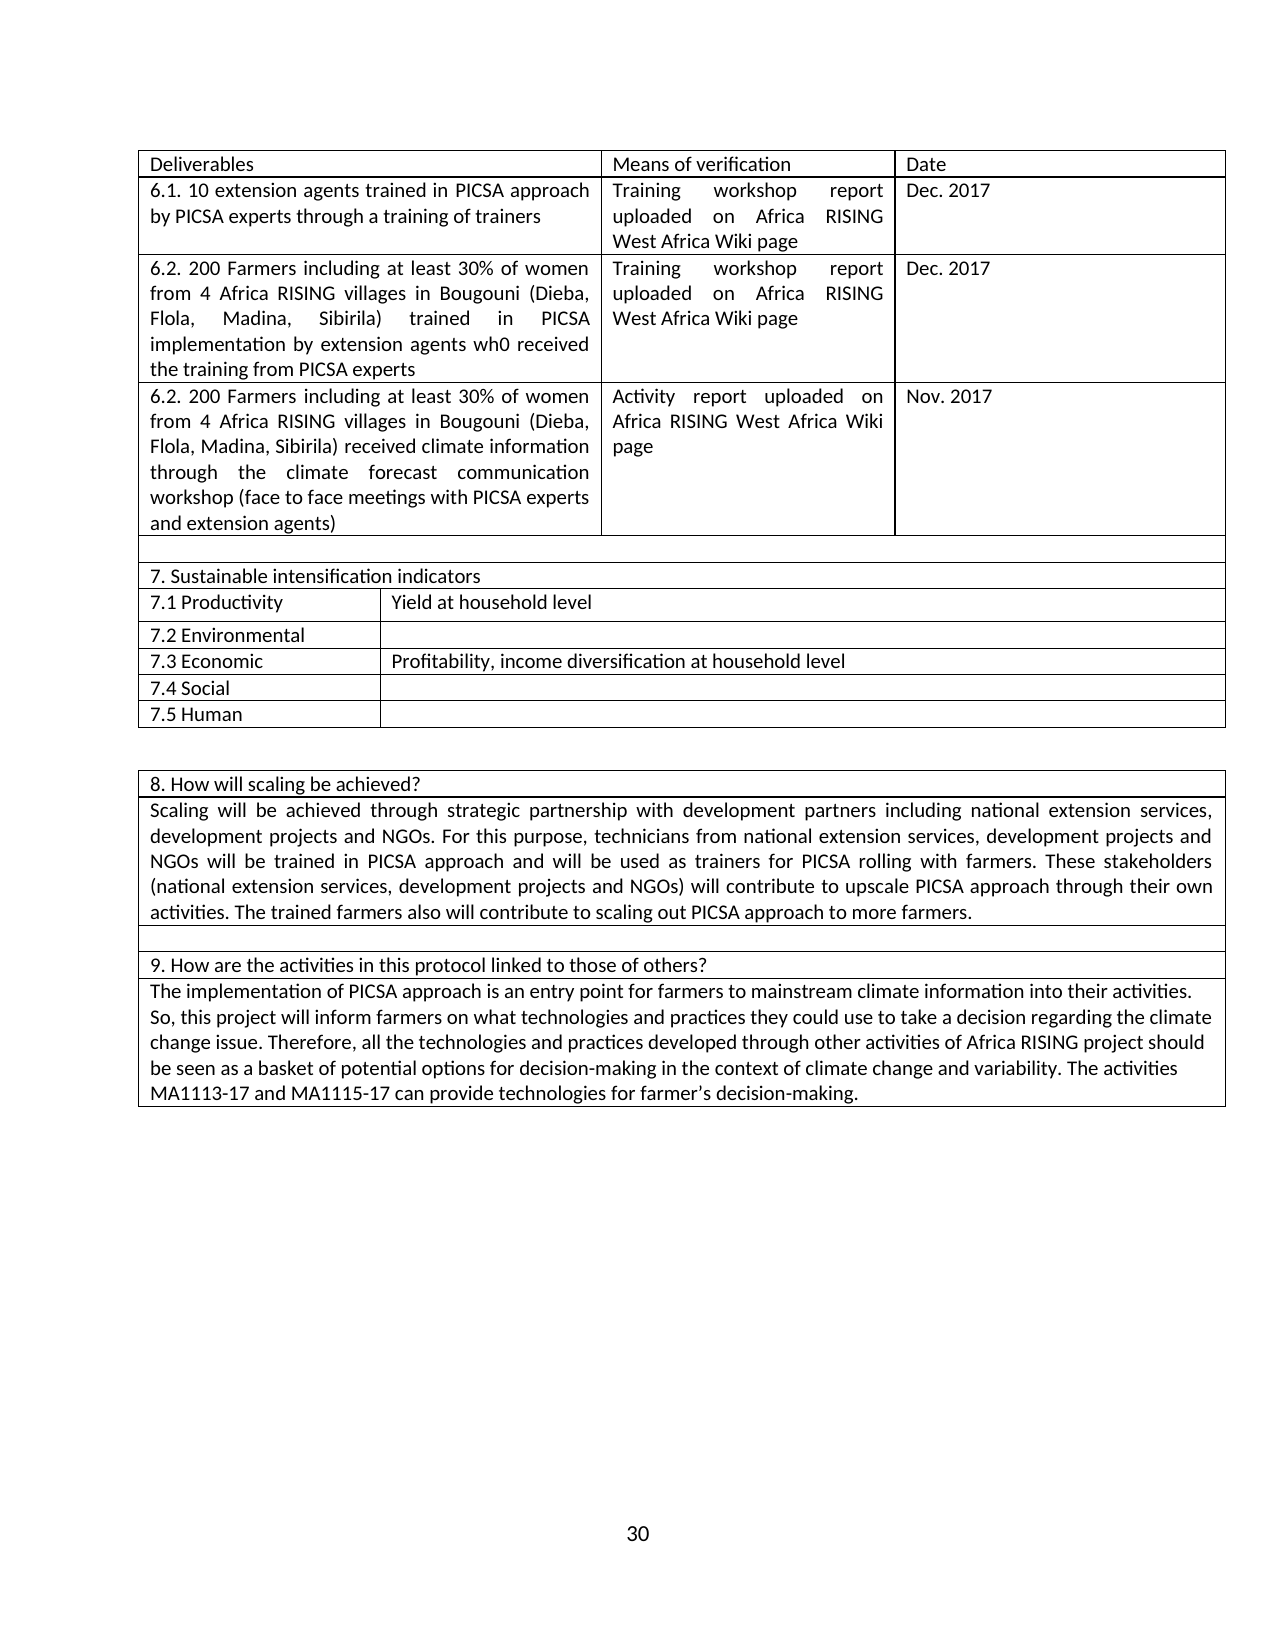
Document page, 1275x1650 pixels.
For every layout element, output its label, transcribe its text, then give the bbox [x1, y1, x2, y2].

table_cell Means of verification [602, 151, 894, 176]
table_cell 7.3 Economic [139, 649, 380, 674]
table_cell [139, 926, 1225, 951]
table_cell 9. How are the activities in this protocol linked to those of others? [139, 952, 1225, 977]
table_cell Date [896, 151, 1225, 176]
table_cell 6.2. 200 Farmers including at least 30% of women from 4 Africa RISING villages in Bougouni (Dieba, Flola, Madina, Sibirila) trained in PICSA implementation by extension agents wh0 received the training from PICSA experts [139, 255, 601, 382]
table_cell [381, 701, 1225, 727]
table_cell Yield at household level [381, 589, 1225, 621]
table_cell Profitability, income diversification at household level [381, 649, 1225, 674]
table_cell Activity report uploaded on Africa RISING West Africa Wiki page [602, 383, 894, 535]
table_cell Nov. 2017 [896, 383, 1225, 535]
table_cell Dec. 2017 [896, 255, 1225, 382]
table_cell [381, 675, 1225, 700]
table_cell 7.2 Environmental [139, 622, 380, 647]
table_cell [381, 622, 1225, 647]
table_cell Training workshop report uploaded on Africa RISING West Africa Wiki page [602, 178, 894, 254]
table_cell The implementation of PICSA approach is an entry point for farmers to mainstream climate information into their activities. So, this project will inform farmers on what technologies and practices they could use to take a decision regarding the climate change issue. Therefore, all the technologies and practices developed through other activities of Africa RISING project should be seen as a basket of potential options for decision-making in the context of climate change and variability. The activities MA1113-17 and MA1115-17 can provide technologies for farmer’s decision-making. [139, 979, 1225, 1106]
table_cell 7.4 Social [139, 675, 380, 700]
table_cell 7. Sustainable intensification indicators [139, 563, 1225, 588]
table_cell Scaling will be achieved through strategic partnership with development partners including national extension services, development projects and NGOs. For this purpose, technicians from national extension services, development projects and NGOs will be trained in PICSA approach and will be used as trainers for PICSA rolling with farmers. These stakeholders (national extension services, development projects and NGOs) will contribute to upscale PICSA approach through their own activities. The trained farmers also will contribute to scaling out PICSA approach to more farmers. [139, 798, 1225, 924]
table_cell Dec. 2017 [896, 178, 1225, 254]
table_cell Deliverables [139, 151, 601, 176]
table_cell 6.1. 10 extension agents trained in PICSA approach by PICSA experts through a training of trainers [139, 178, 601, 254]
table_cell Training workshop report uploaded on Africa RISING West Africa Wiki page [602, 255, 894, 382]
table_cell 6.2. 200 Farmers including at least 30% of women from 4 Africa RISING villages in Bougouni (Dieba, Flola, Madina, Sibirila) received climate information through the climate forecast communication workshop (face to face meetings with PICSA experts and extension agents) [139, 383, 601, 535]
table_cell 7.5 Human [139, 701, 380, 727]
table_cell [139, 536, 1225, 562]
table_cell 7.1 Productivity [139, 589, 380, 621]
table_header 8. How will scaling be achieved? [139, 771, 1225, 796]
